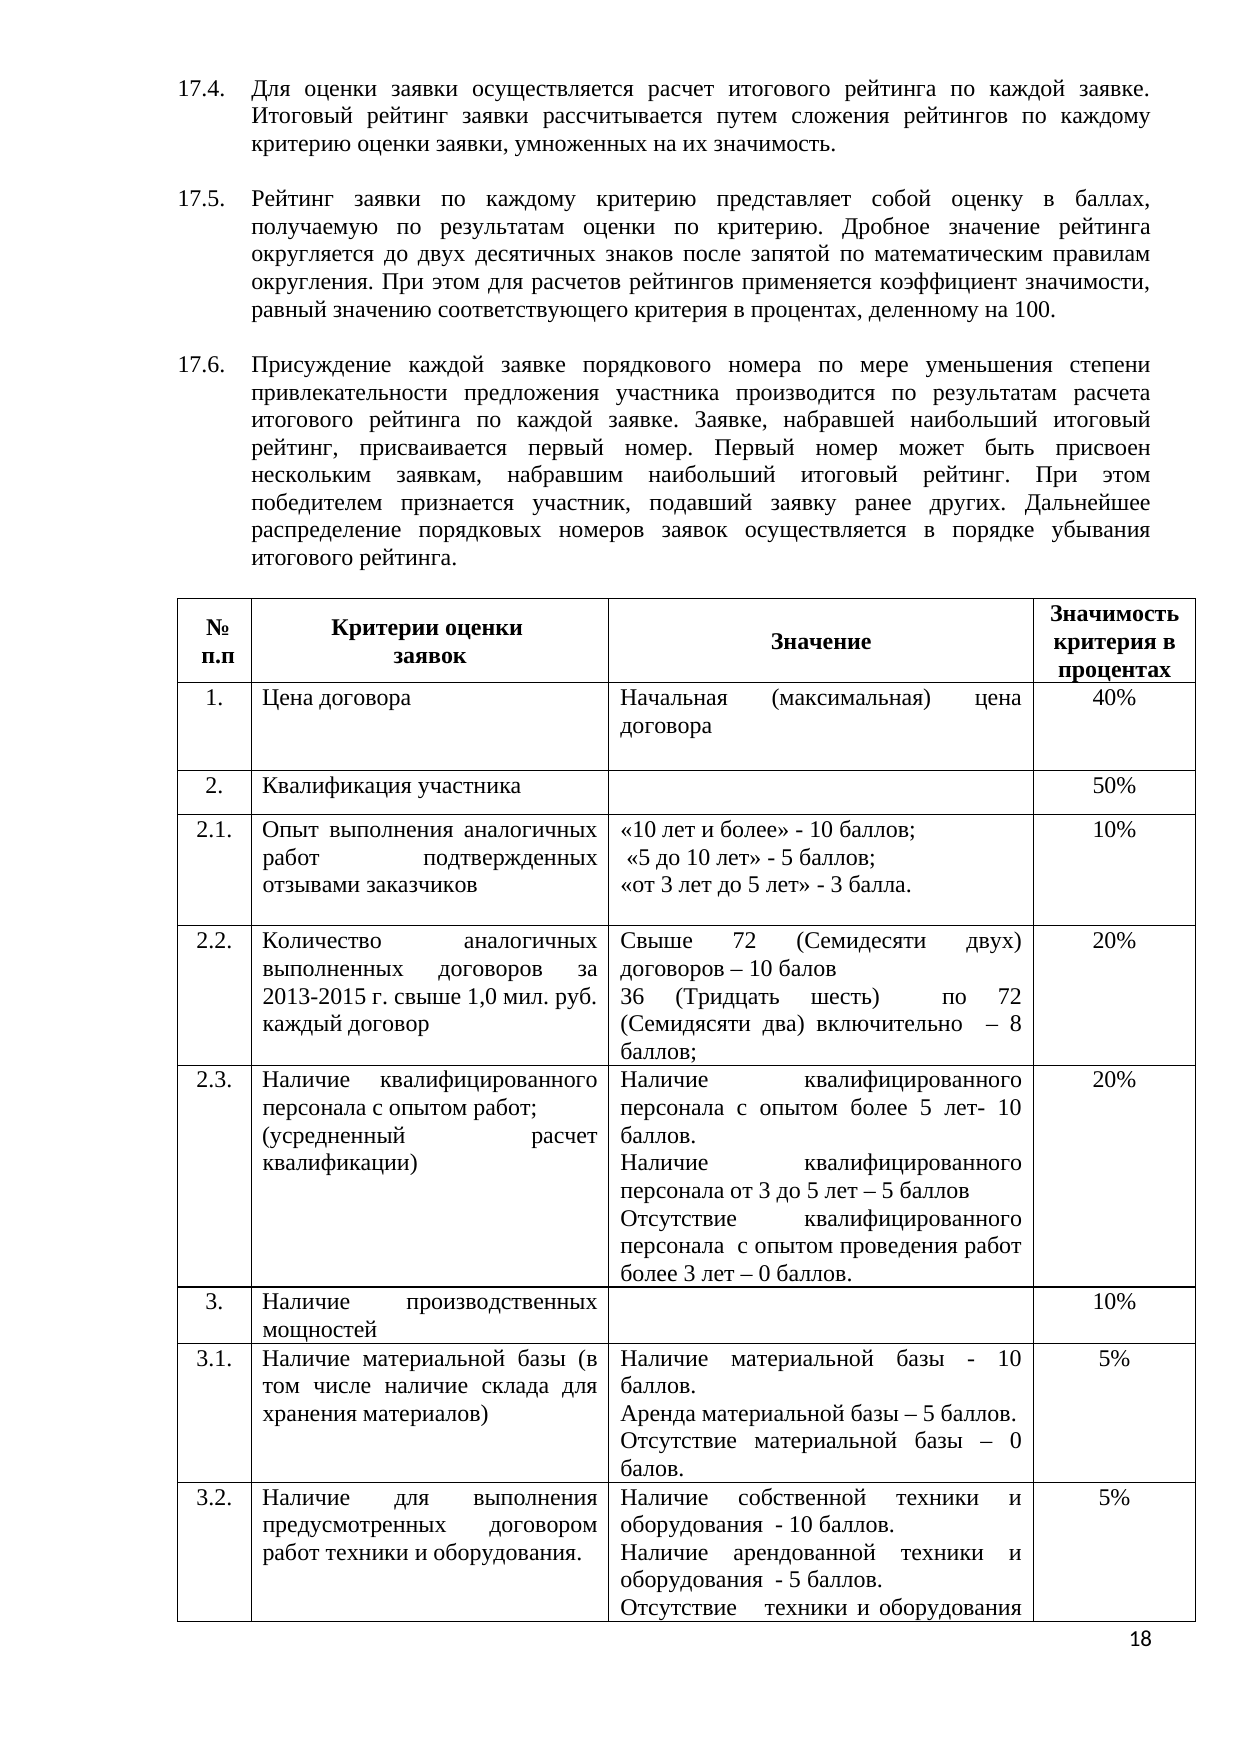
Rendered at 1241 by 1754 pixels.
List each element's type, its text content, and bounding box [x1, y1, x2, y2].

table_cell Наличие материальной базы (в том числе наличие склада для хранения материалов) [252, 1344, 608, 1482]
table_header Критерии оценки заявок [252, 599, 608, 682]
table_cell 2.2. [178, 926, 251, 1064]
table_cell Квалификация участника [252, 771, 608, 814]
table_cell 1. [178, 683, 251, 770]
table_cell «10 лет и более» - 10 баллов; «5 до 10 лет» - 5 баллов; «от 3 лет до 5 лет» - 3 балла. [609, 815, 1033, 925]
table_cell Наличие квалифицированного персонала с опытом работ; (усредненный расчет квалификации) [252, 1066, 608, 1286]
list Рейтинг заявки по каждому критерию представляет собой оценку в баллах, получаемую по результатам оценки по критерию. Дробное значение рейтинга округляется до двух десятичных знаков после запятой по математическим правилам округления. При этом для расчетов рейтингов применяется коэффициент значимости, равный значению соответствующего критерия в процентах, деленному на 100. [177, 184, 1152, 322]
table_cell 3.1. [178, 1344, 251, 1482]
table_cell 20% [1034, 926, 1195, 1064]
table_cell 2.3. [178, 1066, 251, 1286]
table_cell 10% [1034, 815, 1195, 925]
table_cell Опыт выполнения аналогичных работ подтвержденных отзывами заказчиков [252, 815, 608, 925]
table_cell [609, 771, 1033, 814]
table_cell 5% [1034, 1344, 1195, 1482]
table_cell Количество аналогичных выполненных договоров за 2013-2015 г. свыше 1,0 мил. руб. каждый договор [252, 926, 608, 1064]
table_header Значение [609, 599, 1033, 682]
table_cell 40% [1034, 683, 1195, 770]
table_cell 10% [1034, 1288, 1195, 1343]
table_cell Наличие производственных мощностей [252, 1288, 608, 1343]
table_cell Свыше 72 (Семидесяти двух) договоров – 10 балов 36 (Тридцать шесть) по 72 (Семидясяти два) включительно – 8 баллов; [609, 926, 1033, 1064]
table_cell 20% [1034, 1066, 1195, 1286]
table_cell Наличие квалифицированного персонала с опытом более 5 лет- 10 баллов. Наличие квалифицированного персонала от 3 до 5 лет – 5 баллов Отсутствие квалифицированного персонала с опытом проведения работ более 3 лет – 0 баллов. [609, 1066, 1033, 1286]
list Присуждение каждой заявке порядкового номера по мере уменьшения степени привлекательности предложения участника производится по результатам расчета итогового рейтинга по каждой заявке. Заявке, набравшей наибольший итоговый рейтинг, присваивается первый номер. Первый номер может быть присвоен нескольким заявкам, набравшим наибольший итоговый рейтинг. При этом победителем признается участник, подавший заявку ранее других. Дальнейшее распределение порядковых номеров заявок осуществляется в порядке убывания итогового рейтинга. [177, 350, 1152, 571]
table_cell 3.2. [178, 1483, 251, 1621]
table_cell [609, 1288, 1033, 1343]
table_cell 3. [178, 1288, 251, 1343]
table_cell Начальная (максимальная) цена договора [609, 683, 1033, 770]
table_header № п.п [178, 599, 251, 682]
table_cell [252, 1483, 608, 1621]
list Для оценки заявки осуществляется расчет итогового рейтинга по каждой заявке. Итоговый рейтинг заявки рассчитывается путем сложения рейтингов по каждому критерию оценки заявки, умноженных на их значимость. [177, 74, 1152, 157]
table_cell 5% [1034, 1483, 1195, 1621]
table_header Значимость критерия в процентах [1034, 599, 1195, 682]
table_cell 50% [1034, 771, 1195, 814]
table_cell 2.1. [178, 815, 251, 925]
table_cell Наличие материальной базы - 10 баллов. Аренда материальной базы – 5 баллов. Отсутствие материальной базы – 0 балов. [609, 1344, 1033, 1482]
table_cell Цена договора [252, 683, 608, 770]
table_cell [609, 1483, 1033, 1621]
table_cell 2. [178, 771, 251, 814]
